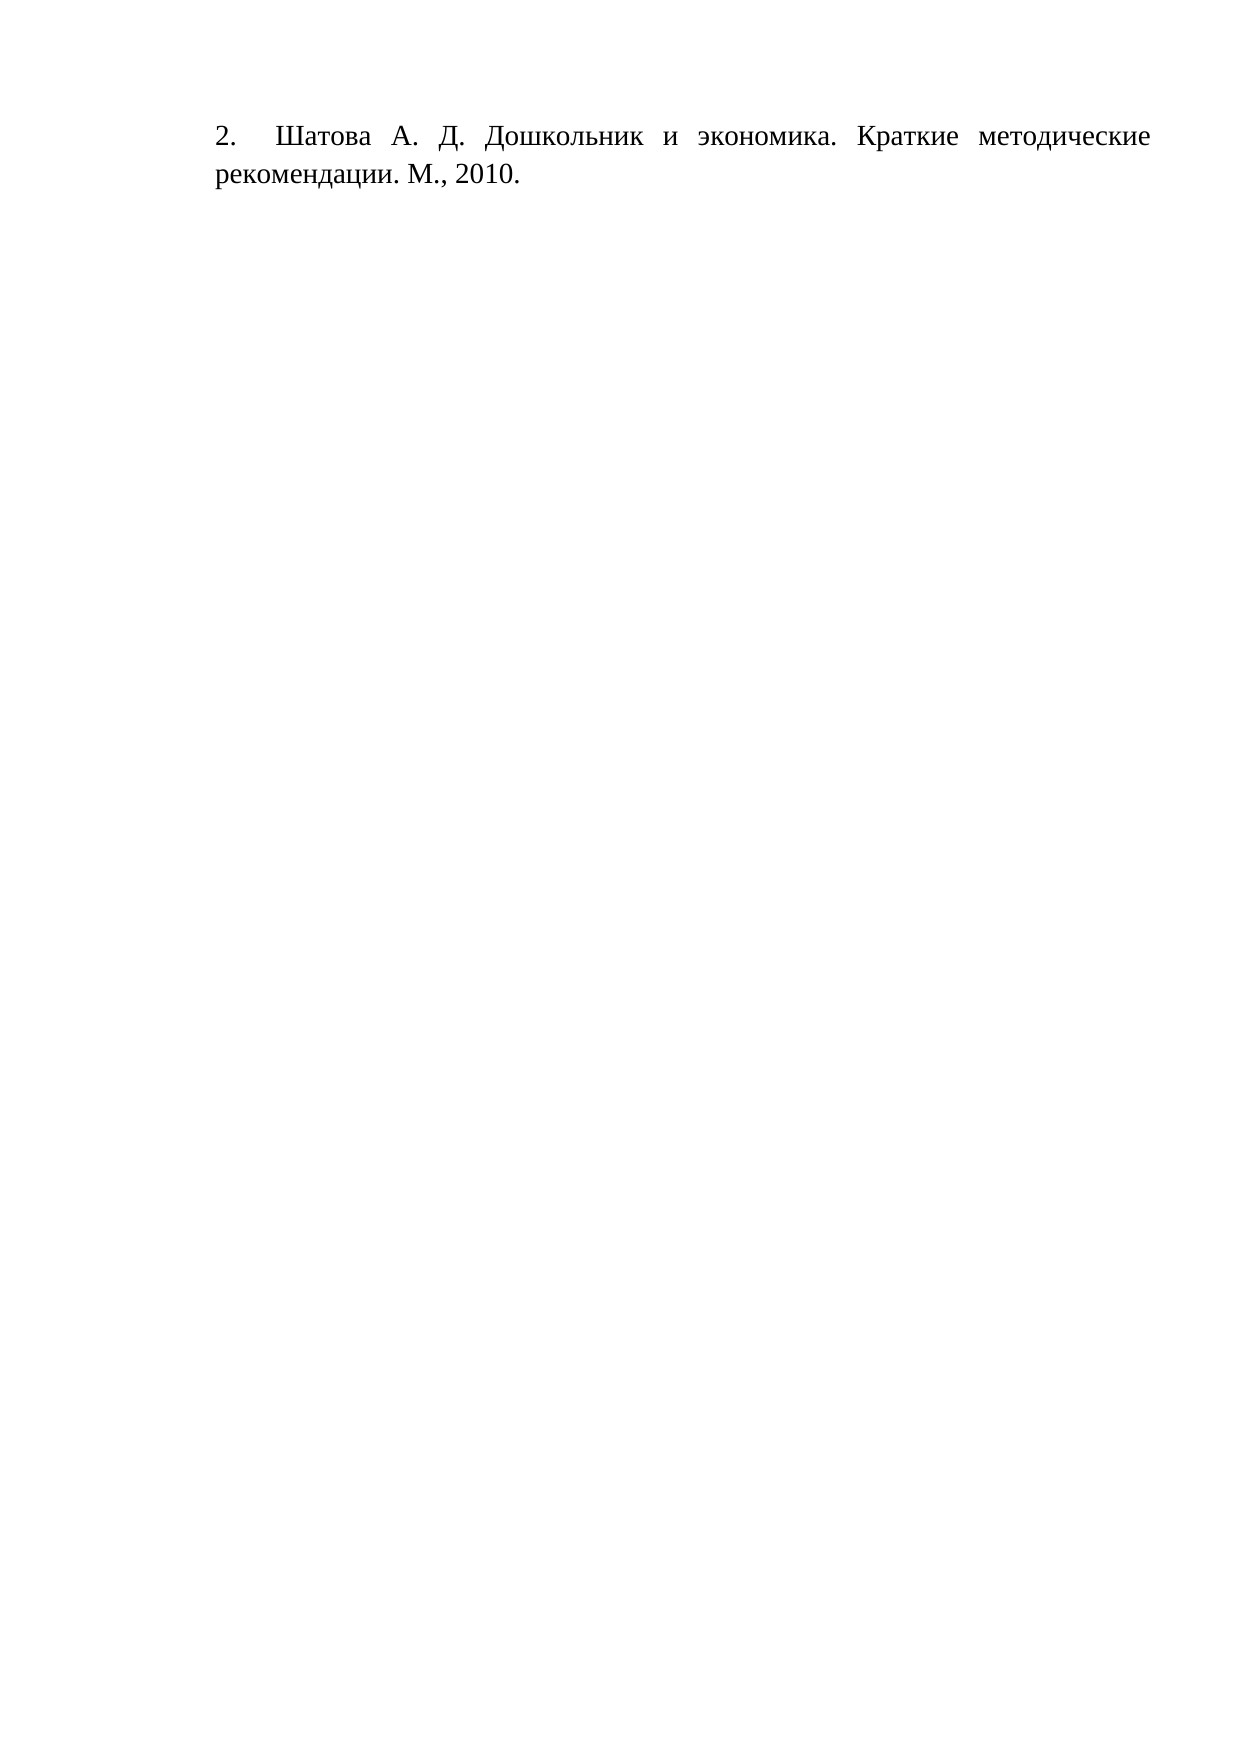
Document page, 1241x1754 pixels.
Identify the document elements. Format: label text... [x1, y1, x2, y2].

text 2. Шатова А. Д. Дошкольник и экономика. Краткие методические рекомендации. М., 2010. [215, 118, 1152, 190]
